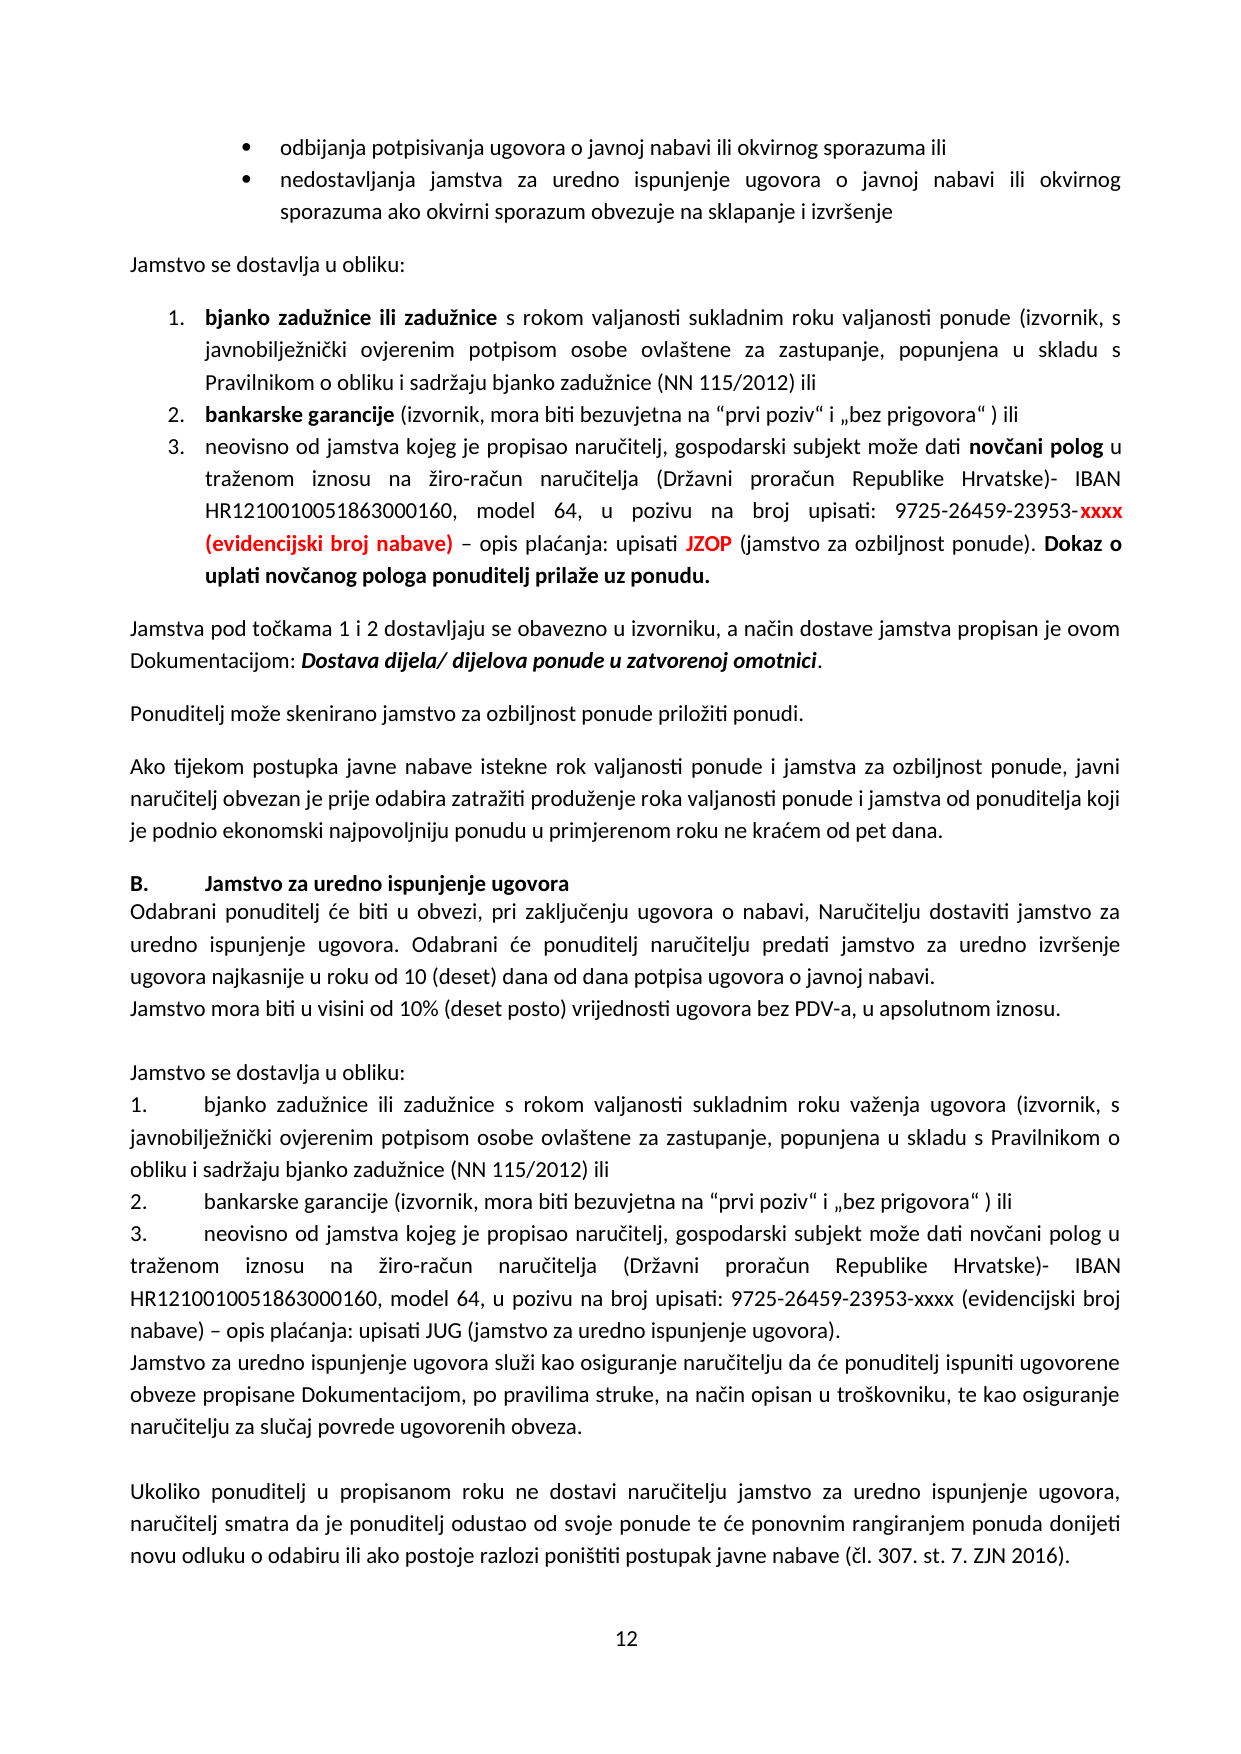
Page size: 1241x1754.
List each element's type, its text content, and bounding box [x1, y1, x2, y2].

text Jamstvo se dostavlja u obliku: [130, 1058, 1122, 1086]
text 1. bjanko zadužnice ili zadužnice s rokom valjanosti sukladnim roku važenja ugovora (izvornik, s javnobilježnički ovjerenim potpisom osobe ovlaštene za zastupanje, popunjena u skladu s Pravilnikom o obliku i sadržaju bjanko zadužnice (NN 115/2012) ili [130, 1091, 1122, 1183]
text Ako tijekom postupka javne nabave istekne rok valjanosti ponude i jamstva za ozbiljnost ponude, javni naručitelj obvezan je prije odabira zatražiti produženje roka valjanosti ponude i jamstva od ponuditelja koji je podnio ekonomski najpovoljniju ponudu u primjerenom roku ne kraćem od pet dana. [130, 752, 1122, 844]
list odbijanja potpisivanja ugovora o javnoj nabavi ili okvirnog sporazuma ili [242, 133, 1122, 161]
list Jamstvo za uredno ispunjenje ugovora [130, 869, 1122, 897]
text Jamstvo se dostavlja u obliku: [130, 250, 1122, 278]
text Ponuditelj može skenirano jamstvo za ozbiljnost ponude priložiti ponudi. [130, 699, 1122, 727]
text Jamstva pod točkama 1 i 2 dostavljaju se obavezno u izvorniku, a način dostave jamstva propisan je ovom Dokumentacijom: Dostava dijela/ dijelova ponude u zatvorenoj omotnici. [130, 614, 1122, 674]
list neovisno od jamstva kojeg je propisao naručitelj, gospodarski subjekt može dati novčani polog u traženom iznosu na žiro-račun naručitelja (Državni proračun Republike Hrvatske)- IBAN HR1210010051863000160, model 64, u pozivu na broj upisati: 9725-26459-23953-xxxx (evidencijski broj nabave) – opis plaćanja: upisati JZOP (jamstvo za ozbiljnost ponude). Dokaz o uplati novčanog pologa ponuditelj prilaže uz ponudu. [167, 432, 1122, 589]
text 2. bankarske garancije (izvornik, mora biti bezuvjetna na “prvi poziv“ i „bez prigovora“ ) ili [130, 1187, 1122, 1215]
text Jamstvo za uredno ispunjenje ugovora služi kao osiguranje naručitelju da će ponuditelj ispuniti ugovorene obveze propisane Dokumentacijom, po pravilima struke, na način opisan u troškovniku, te kao osiguranje naručitelju za slučaj povrede ugovorenih obveza. [130, 1348, 1122, 1441]
list nedostavljanja jamstva za uredno ispunjenje ugovora o javnoj nabavi ili okvirnog sporazuma ako okvirni sporazum obvezuje na sklapanje i izvršenje [242, 165, 1122, 225]
text Jamstvo mora biti u visini od 10% (deset posto) vrijednosti ugovora bez PDV-a, u apsolutnom iznosu. [130, 994, 1122, 1022]
text Ukoliko ponuditelj u propisanom roku ne dostavi naručitelju jamstvo za uredno ispunjenje ugovora, naručitelj smatra da je ponuditelj odustao od svoje ponude te će ponovnim rangiranjem ponuda donijeti novu odluku o odabiru ili ako postoje razlozi poništiti postupak javne nabave (čl. 307. st. 7. ZJN 2016). [130, 1477, 1122, 1569]
text 3. neovisno od jamstva kojeg je propisao naručitelj, gospodarski subjekt može dati novčani polog u traženom iznosu na žiro-račun naručitelja (Državni proračun Republike Hrvatske)- IBAN HR1210010051863000160, model 64, u pozivu na broj upisati: 9725-26459-23953-xxxx (evidencijski broj nabave) – opis plaćanja: upisati JUG (jamstvo za uredno ispunjenje ugovora). [130, 1219, 1122, 1344]
list bankarske garancije (izvornik, mora biti bezuvjetna na “prvi poziv“ i „bez prigovora“ ) ili [167, 400, 1122, 428]
list bjanko zadužnice ili zadužnice s rokom valjanosti sukladnim roku valjanosti ponude (izvornik, s javnobilježnički ovjerenim potpisom osobe ovlaštene za zastupanje, popunjena u skladu s Pravilnikom o obliku i sadržaju bjanko zadužnice (NN 115/2012) ili [167, 303, 1122, 396]
text Odabrani ponuditelj će biti u obvezi, pri zaključenju ugovora o nabavi, Naručitelju dostaviti jamstvo za uredno ispunjenje ugovora. Odabrani će ponuditelj naručitelju predati jamstvo za uredno izvršenje ugovora najkasnije u roku od 10 (deset) dana od dana potpisa ugovora o javnoj nabavi. [130, 897, 1122, 990]
